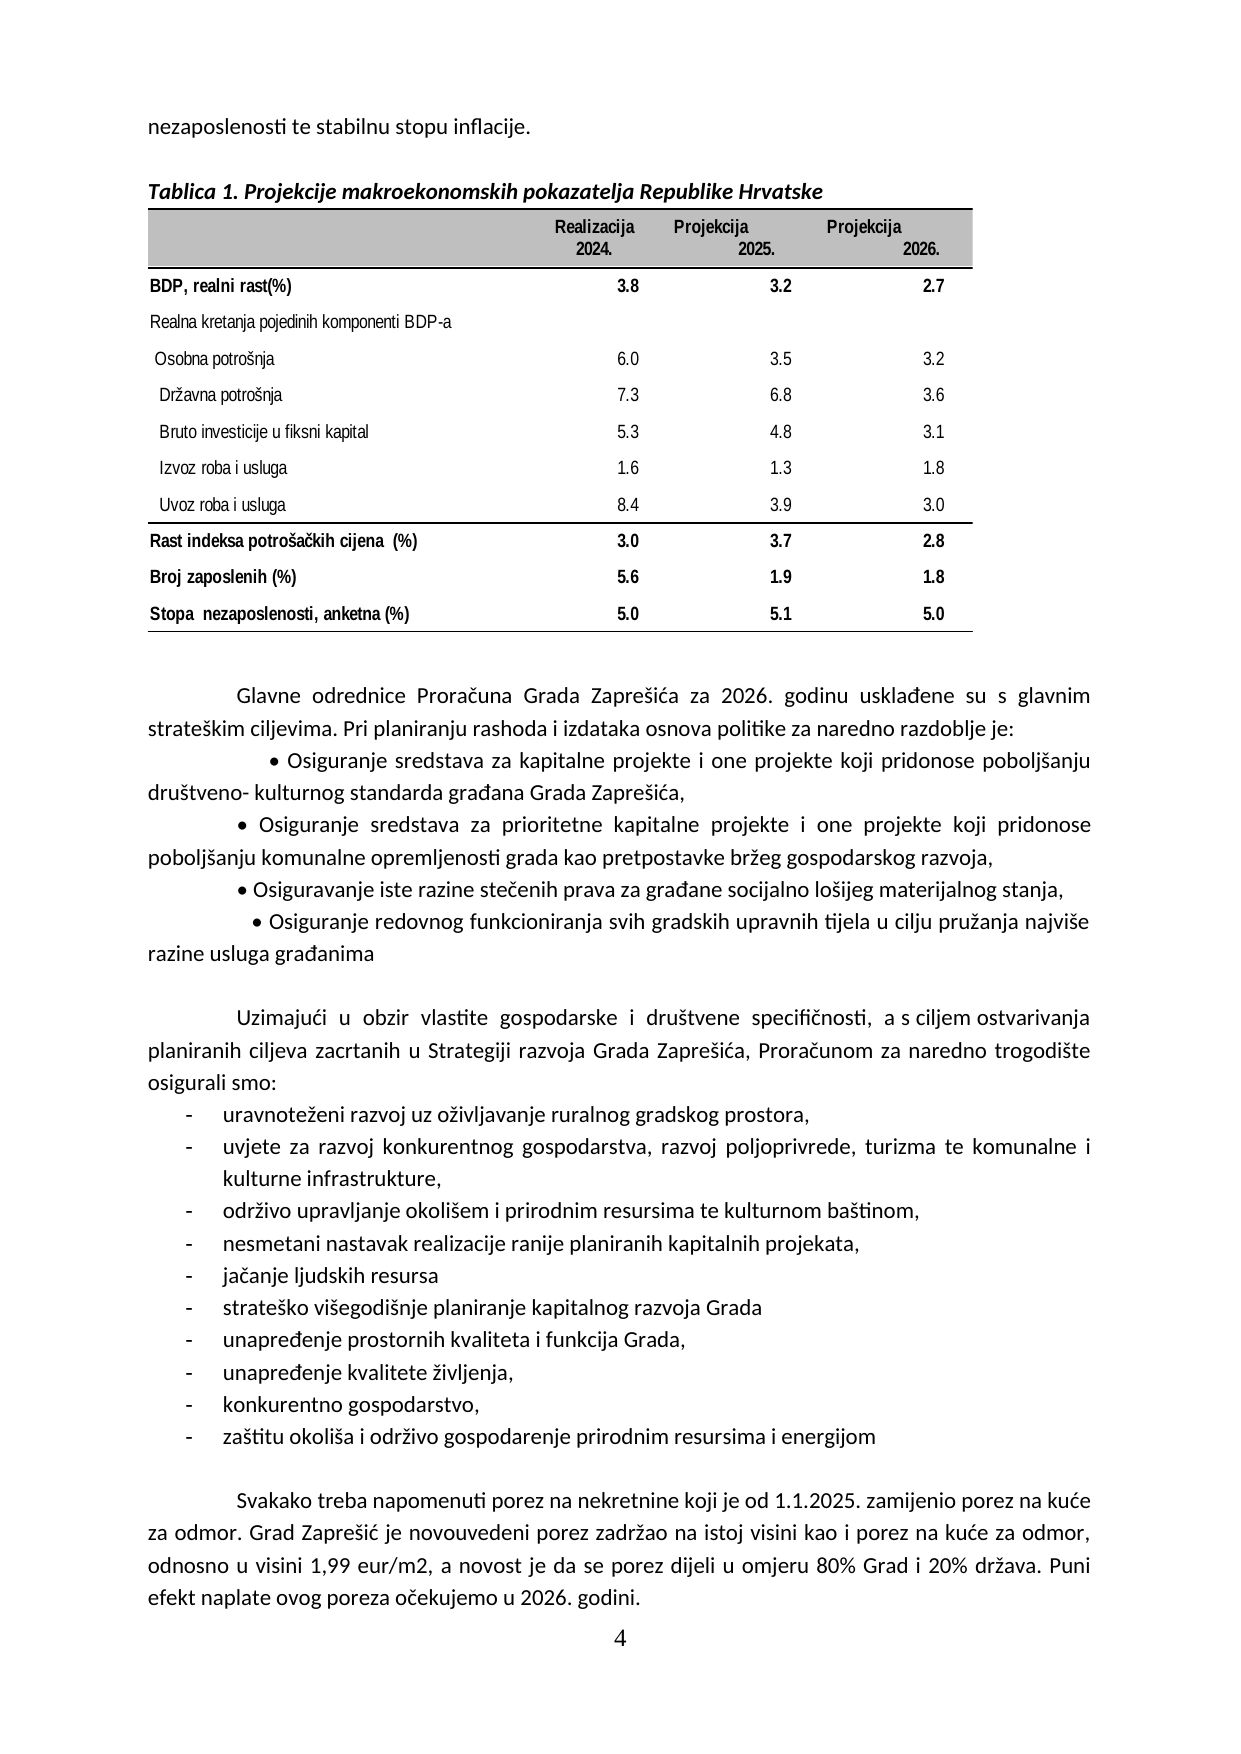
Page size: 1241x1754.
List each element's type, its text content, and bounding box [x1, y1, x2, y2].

text • Osiguravanje iste razine stečenih prava za građane socijalno lošijeg materijalnog stanja, [148, 875, 1093, 903]
list uvjete za razvoj konkurentnog gospodarstva, razvoj poljoprivrede, turizma te komunalne i kulturne infrastrukture, [185, 1132, 1093, 1192]
text • Osiguranje sredstava za kapitalne projekte i one projekte koji pridonose poboljšanju društveno- kulturnog standarda građana Grada Zaprešića, [148, 746, 1093, 806]
list strateško višegodišnje planiranje kapitalnog razvoja Grada [185, 1293, 1093, 1321]
list uravnoteženi razvoj uz oživljavanje ruralnog gradskog prostora, [185, 1100, 1093, 1128]
list konkurentno gospodarstvo, [185, 1390, 1093, 1418]
text Tablica 1. Projekcije makroekonomskih pokazatelja Republike Hrvatske [148, 177, 1093, 205]
list nesmetani nastavak realizacije ranije planiranih kapitalnih projekata, [185, 1229, 1093, 1257]
text • Osiguranje redovnog funkcioniranja svih gradskih upravnih tijela u cilju pružanja najviše razine usluga građanima [148, 907, 1093, 967]
list unapređenje prostornih kvaliteta i funkcija Grada, [185, 1325, 1093, 1353]
list unapređenje kvalitete življenja, [185, 1358, 1093, 1386]
text • Osiguranje sredstava za prioritetne kapitalne projekte i one projekte koji pridonose poboljšanju komunalne opremljenosti grada kao pretpostavke bržeg gospodarskog razvoja, [148, 810, 1093, 871]
list zaštitu okoliša i održivo gospodarenje prirodnim resursima i energijom [185, 1422, 1093, 1450]
text Svakako treba napomenuti porez na nekretnine koji je od 1.1.2025. zamijenio porez na kuće za odmor. Grad Zaprešić je novouvedeni porez zadržao na istoj visini kao i porez na kuće za odmor, odnosno u visini 1,99 eur/m2, a novost je da se porez dijeli u omjeru 80% Grad i 20% država. Puni efekt naplate ovog poreza očekujemo u 2026. godini. [148, 1486, 1093, 1611]
list jačanje ljudskih resursa [185, 1261, 1093, 1289]
text Glavne odrednice Proračuna Grada Zaprešića za 2026. godinu usklađene su s glavnim strateškim ciljevima. Pri planiranju rashoda i izdataka osnova politike za naredno razdoblje je: [148, 682, 1093, 742]
text Uzimajući u obzir vlastite gospodarske i društvene specifičnosti, a s ciljem ostvarivanja planiranih ciljeva zacrtanih u Strategiji razvoja Grada Zaprešića, Proračunom za naredno trogodište osigurali smo: [148, 1003, 1093, 1096]
list održivo upravljanje okolišem i prirodnim resursima te kulturnom baštinom, [185, 1197, 1093, 1225]
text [148, 112, 1093, 140]
